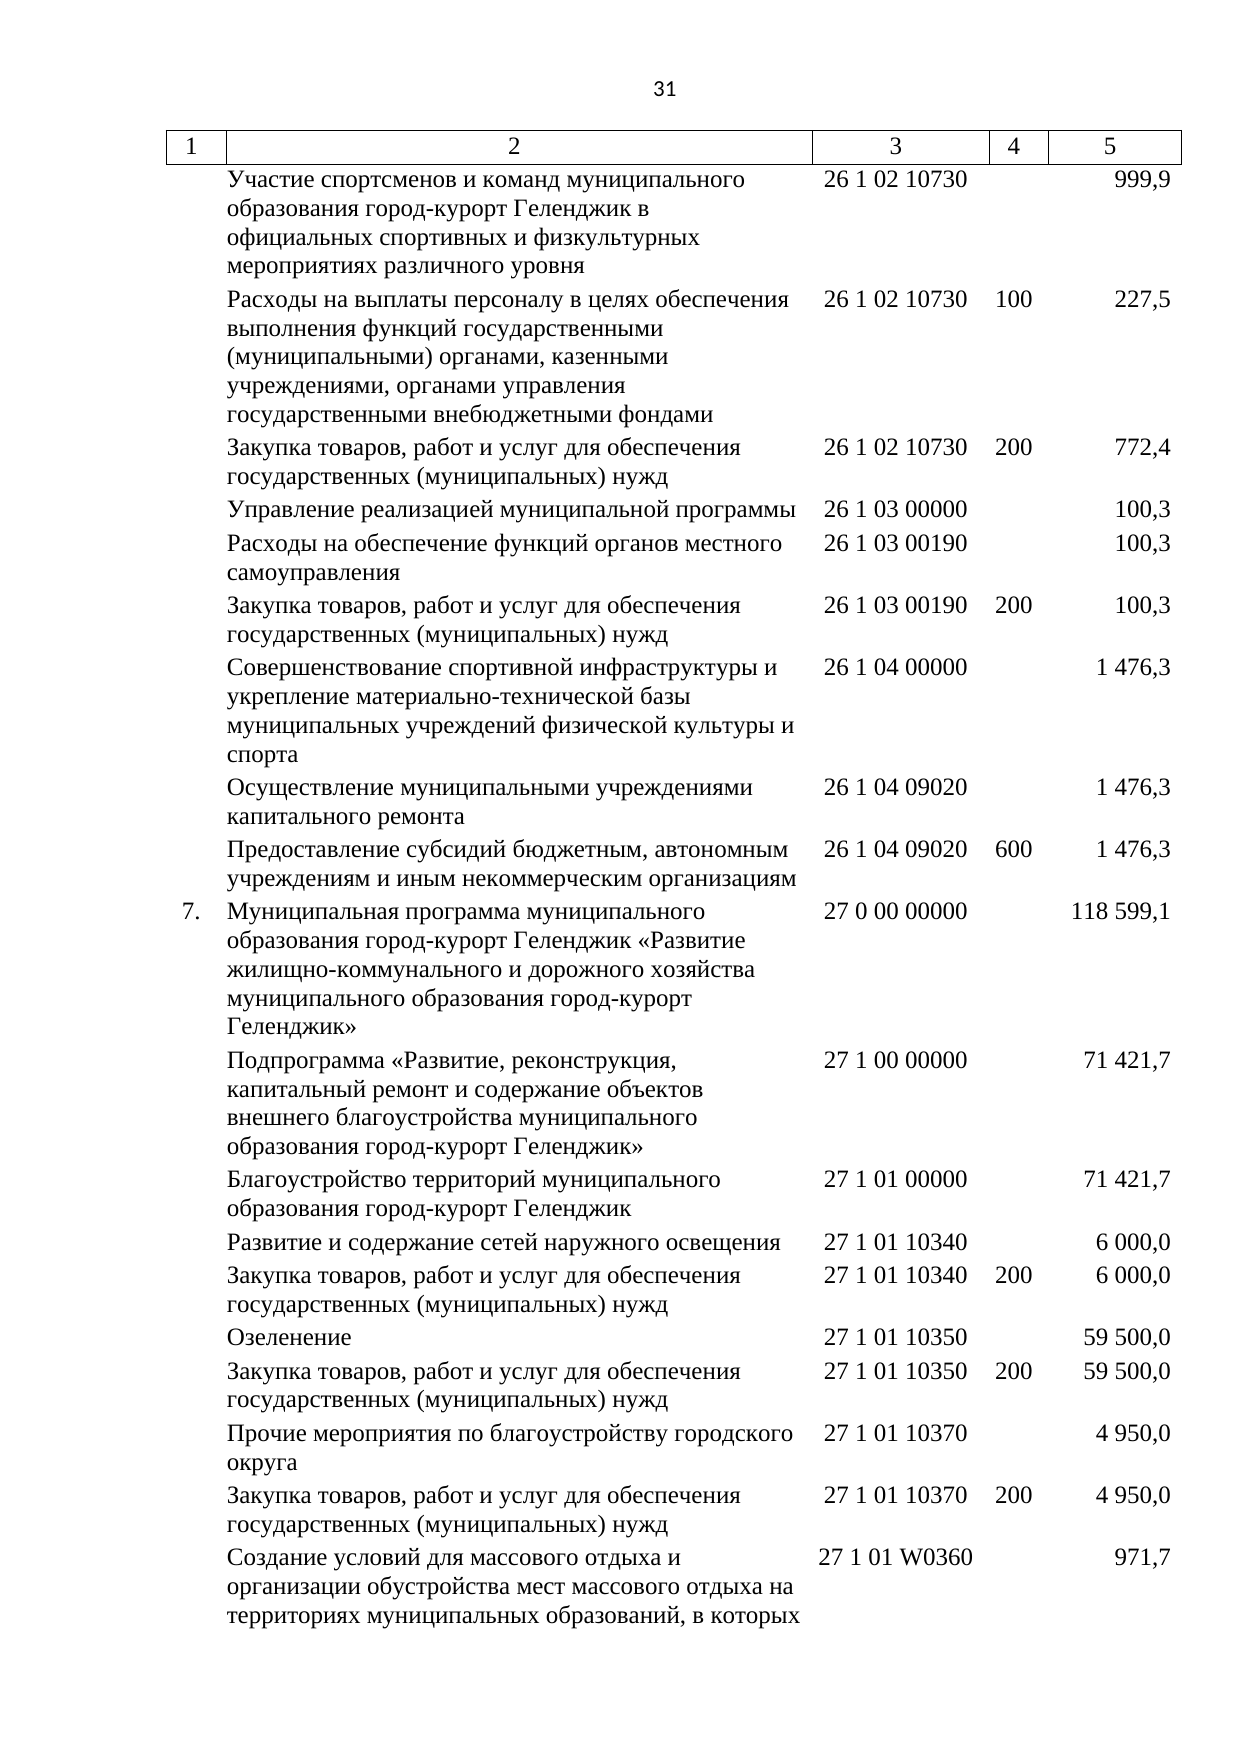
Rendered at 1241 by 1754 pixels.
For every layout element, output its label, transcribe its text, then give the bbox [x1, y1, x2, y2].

table_header 3 [813, 131, 989, 164]
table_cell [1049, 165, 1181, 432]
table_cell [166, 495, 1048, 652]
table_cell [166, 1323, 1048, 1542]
table_header 2 [227, 131, 812, 164]
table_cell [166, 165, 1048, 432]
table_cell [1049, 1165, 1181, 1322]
table_header 4 [990, 131, 1048, 164]
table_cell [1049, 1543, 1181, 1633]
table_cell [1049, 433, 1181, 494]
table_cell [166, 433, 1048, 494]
table_header 5 [1049, 131, 1181, 164]
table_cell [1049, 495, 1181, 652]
table_header 1 [167, 131, 226, 164]
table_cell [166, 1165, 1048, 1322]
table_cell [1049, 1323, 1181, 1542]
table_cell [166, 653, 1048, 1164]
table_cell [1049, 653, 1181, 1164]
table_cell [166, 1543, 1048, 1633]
